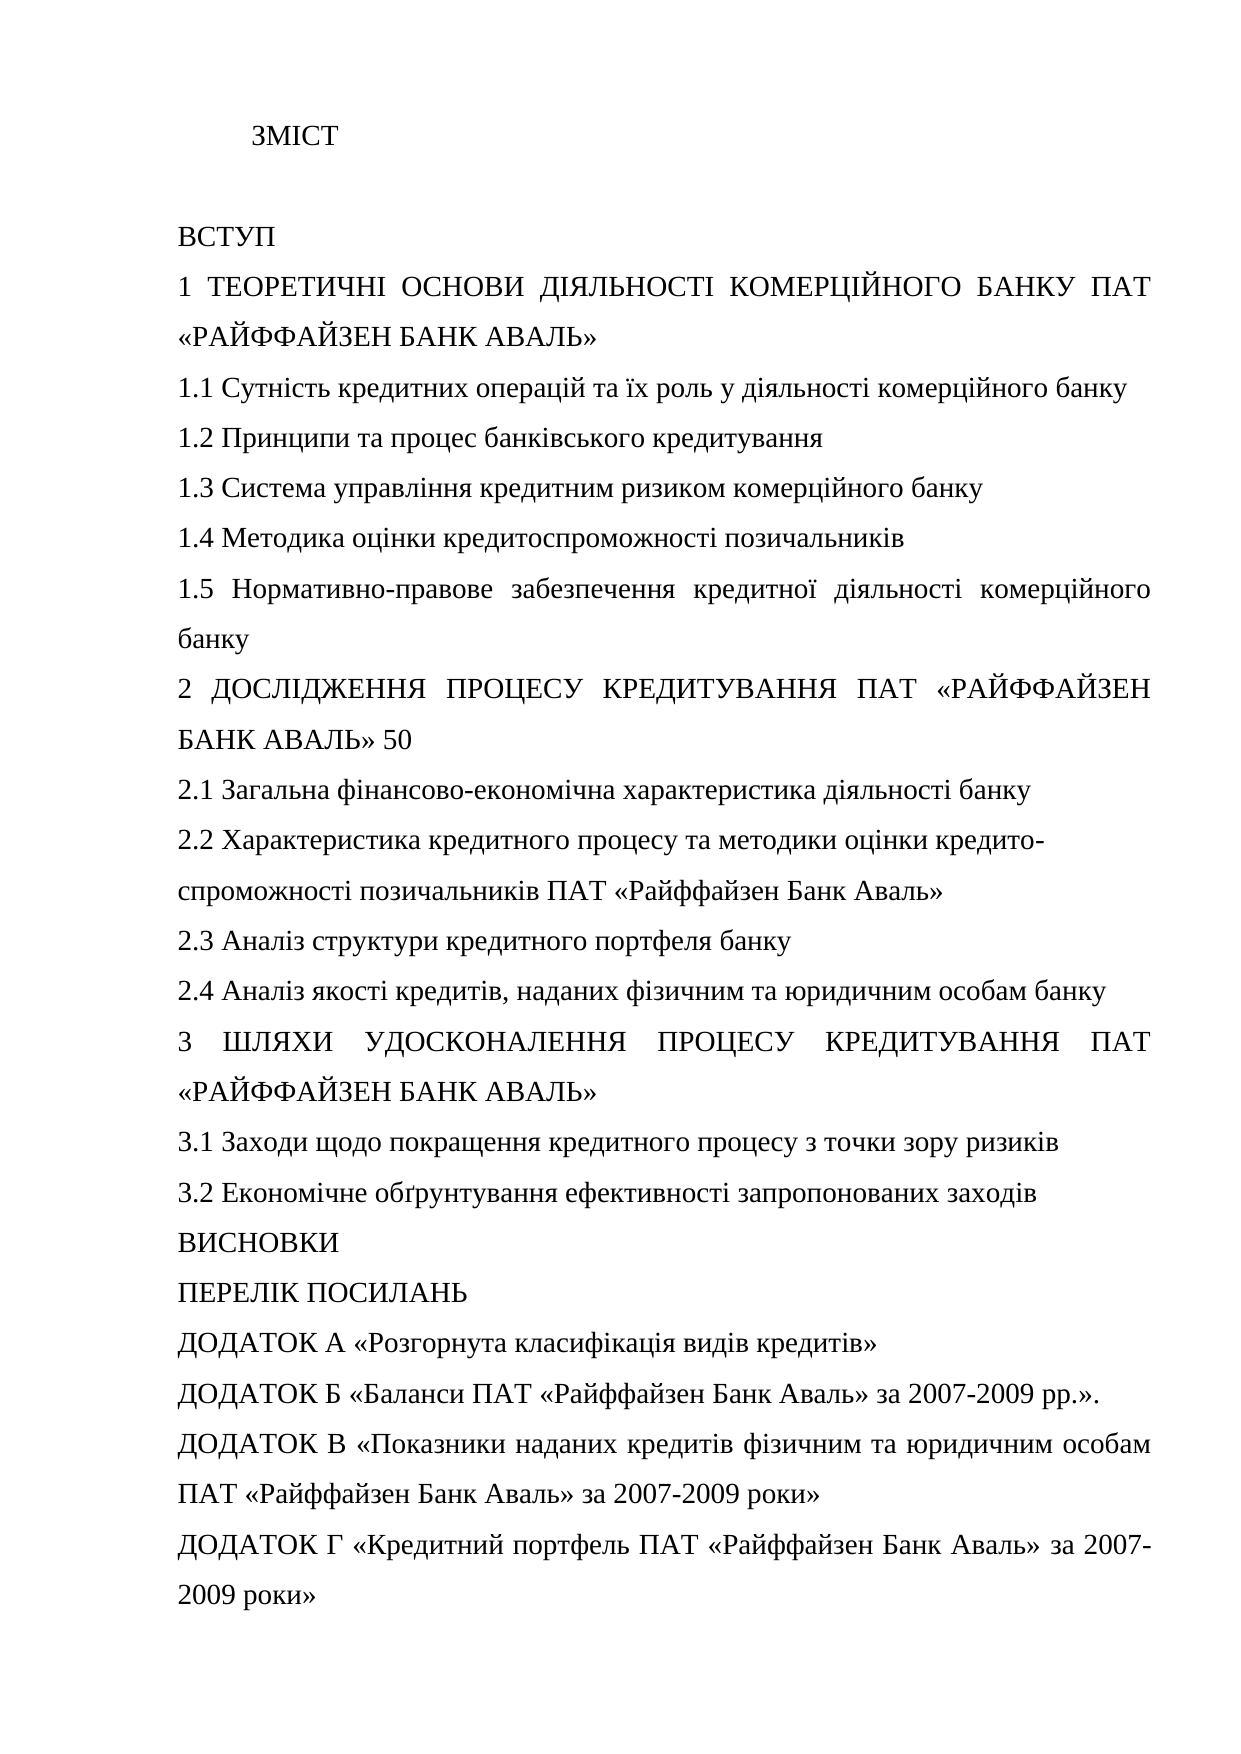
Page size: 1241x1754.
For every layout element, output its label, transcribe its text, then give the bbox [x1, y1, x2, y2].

text 2.4 Аналіз якості кредитів, наданих фізичним та юридичним особам банку [177, 973, 1152, 1007]
text ДОДАТОК Г «Кредитний портфель ПАТ «Райффайзен Банк Аваль» за 2007-2009 роки» [177, 1527, 1152, 1611]
text 3 ШЛЯХИ УДОСКОНАЛЕННЯ ПРОЦЕСУ КРЕДИТУВАННЯ ПАТ «РАЙФФАЙЗЕН БАНК АВАЛЬ» [177, 1024, 1152, 1108]
text ДОДАТОК Б «Баланси ПАТ «Райффайзен Банк Аваль» за 2007-2009 рр.». [177, 1376, 1152, 1409]
text 2.3 Аналіз структури кредитного портфеля банку [177, 923, 1152, 957]
text ДОДАТОК В «Показники наданих кредитів фізичним та юридичним особам ПАТ «Райффайзен Банк Аваль» за 2007-2009 роки» [177, 1426, 1152, 1510]
subtitle ВСТУП [177, 219, 1152, 252]
text 1.5 Нормативно-правове забезпечення кредитної діяльності комерційного банку [177, 571, 1152, 655]
subtitle 2.2 Характеристика кредитного процесу та методики оцінки кредито- [177, 822, 1152, 856]
text 1.2 Принципи та процес банківського кредитування [177, 420, 1152, 453]
subtitle 2.1 Загальна фінансово-економічна характеристика діяльності банку [177, 772, 1152, 806]
text 3.2 Економічне обґрунтування ефективності запропонованих заходів [177, 1175, 1152, 1208]
subtitle 1 ТЕОРЕТИЧНІ ОСНОВИ ДІЯЛЬНОСТІ КОМЕРЦІЙНОГО БАНКУ ПАТ «РАЙФФАЙЗЕН БАНК АВАЛЬ» [177, 269, 1152, 353]
text ЗМІСТ [177, 118, 1152, 152]
text 3.1 Заходи щодо покращення кредитного процесу з точки зору ризиків [177, 1124, 1152, 1158]
subtitle 1.1 Сутність кредитних операцій та їх роль у діяльності комерційного банку [177, 370, 1152, 403]
subtitle спроможності позичальників ПАТ «Райффайзен Банк Аваль» [177, 873, 1152, 906]
text ПЕРЕЛІК ПОСИЛАНЬ [177, 1275, 1152, 1309]
text ВИСНОВКИ [177, 1225, 1152, 1258]
subtitle 2 ДОСЛІДЖЕННЯ ПРОЦЕСУ КРЕДИТУВАННЯ ПАТ «РАЙФФАЙЗЕН БАНК АВАЛЬ» 50 [177, 672, 1152, 755]
text ДОДАТОК А «Розгорнута класифікація видів кредитів» [177, 1326, 1152, 1359]
text 1.4 Методика оцінки кредитоспроможності позичальників [177, 521, 1152, 554]
text 1.3 Система управління кредитним ризиком комерційного банку [177, 470, 1152, 504]
